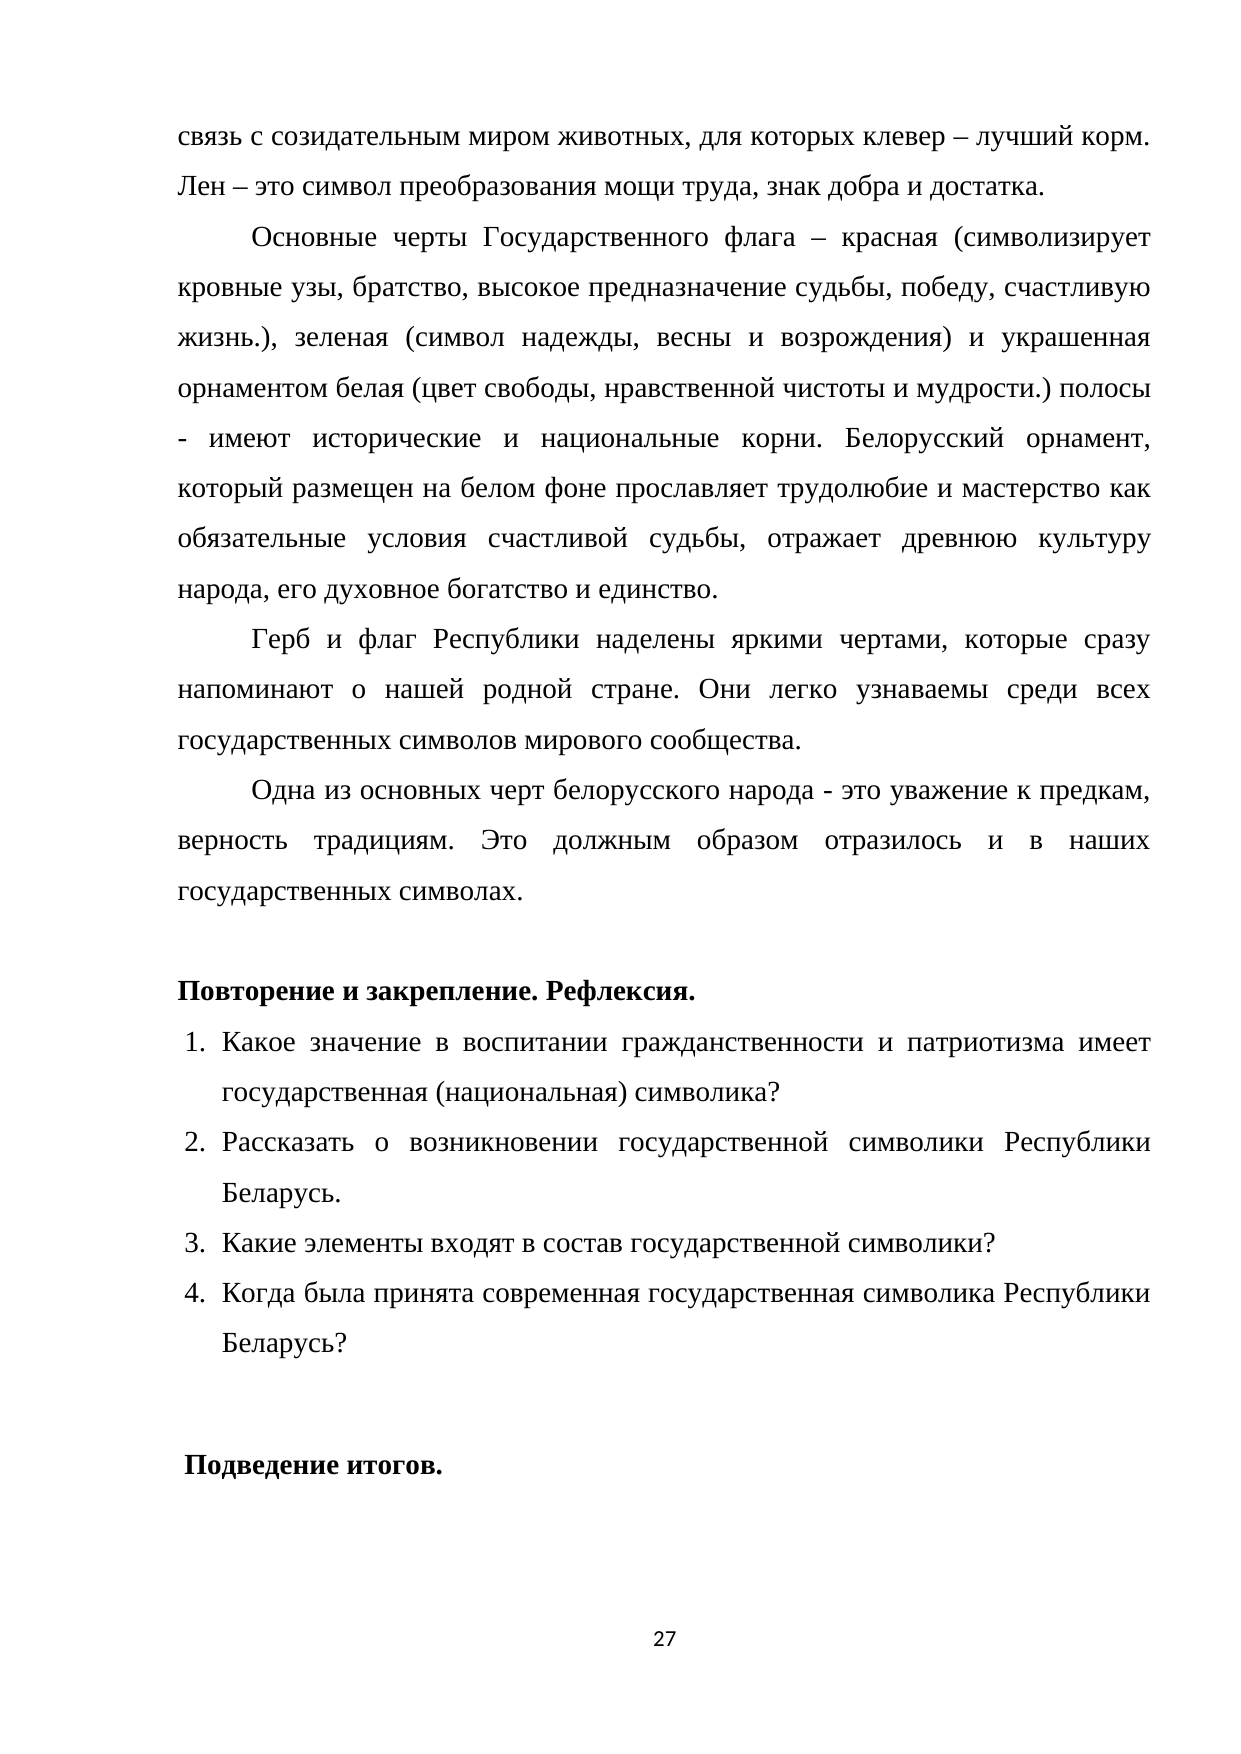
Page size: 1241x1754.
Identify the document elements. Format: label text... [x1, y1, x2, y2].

text Одна из основных черт белорусского народа - это уважение к предкам, верность традициям. Это должным образом отразилось и в наших государственных символах. [177, 772, 1152, 906]
text Подведение итогов. [184, 1447, 1152, 1481]
list Когда была принята современная государственная символика Республики Беларусь? [184, 1275, 1152, 1359]
text Герб и флаг Республики наделены яркими чертами, которые сразу напоминают о нашей родной стране. Они легко узнаваемы среди всех государственных символов мирового сообщества. [177, 621, 1152, 755]
text Повторение и закрепление. Рефлексия. [177, 973, 1152, 1007]
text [177, 118, 1152, 202]
list Какое значение в воспитании гражданственности и патриотизма имеет государственная (национальная) символика? [184, 1024, 1152, 1108]
list Какие элементы входят в состав государственной символики? [184, 1225, 1152, 1258]
text Основные черты Государственного флага – красная (символизирует кровные узы, братство, высокое предназначение судьбы, победу, счастливую жизнь.), зеленая (символ надежды, весны и возрождения) и украшенная орнаментом белая (цвет свободы, нравственной чистоты и мудрости.) полосы - имеют исторические и национальные корни. Белорусский орнамент, который размещен на белом фоне прославляет трудолюбие и мастерство как обязательные условия счастливой судьбы, отражает древнюю культуру народа, его духовное богатство и единство. [177, 219, 1152, 604]
list Рассказать о возникновении государственной символики Республики Беларусь. [184, 1124, 1152, 1208]
